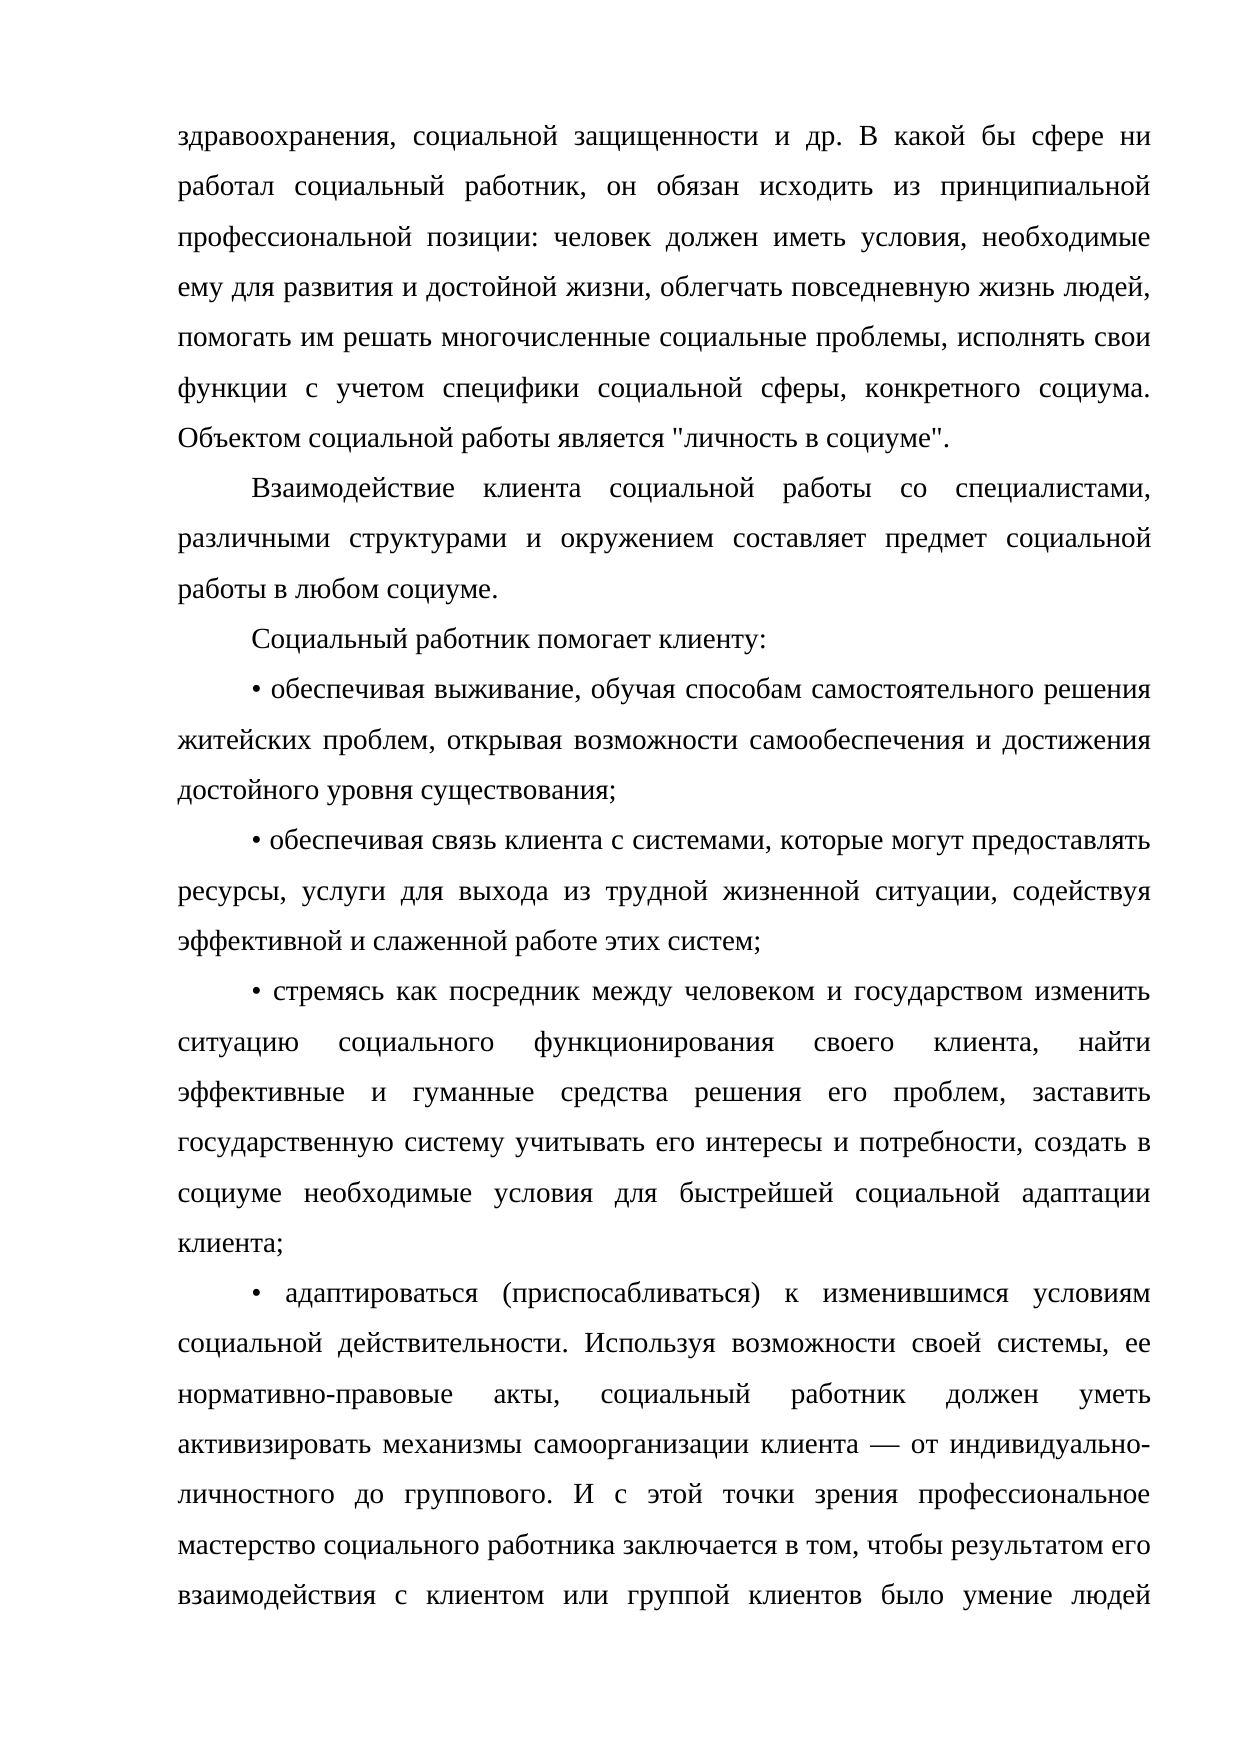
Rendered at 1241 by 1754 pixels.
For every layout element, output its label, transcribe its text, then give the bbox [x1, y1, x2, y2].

text • обеспечивая связь клиента с системами, которые могут предоставлять ресурсы, услуги для выхода из трудной жизненной ситуации, содействуя эффективной и слаженной работе этих систем; [177, 822, 1152, 957]
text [177, 118, 1152, 453]
text • обеспечивая выживание, обучая способам самостоятельного решения житейских проблем, открывая возможности самообеспечения и достижения достойного уровня существования; [177, 672, 1152, 806]
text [177, 1275, 1152, 1611]
text Взаимодействие клиента социальной работы со специалистами, различными структурами и окружением составляет предмет социальной работы в любом социуме. [177, 470, 1152, 604]
text • стремясь как посредник между человеком и государством изменить ситуацию социального функционирования своего клиента, найти эффективные и гуманные средства решения его проблем, заставить государственную систему учитывать его интересы и потребности, создать в социуме необходимые условия для быстрейшей социальной адаптации клиента; [177, 973, 1152, 1258]
text Социальный работник помогает клиенту: [177, 621, 1152, 655]
